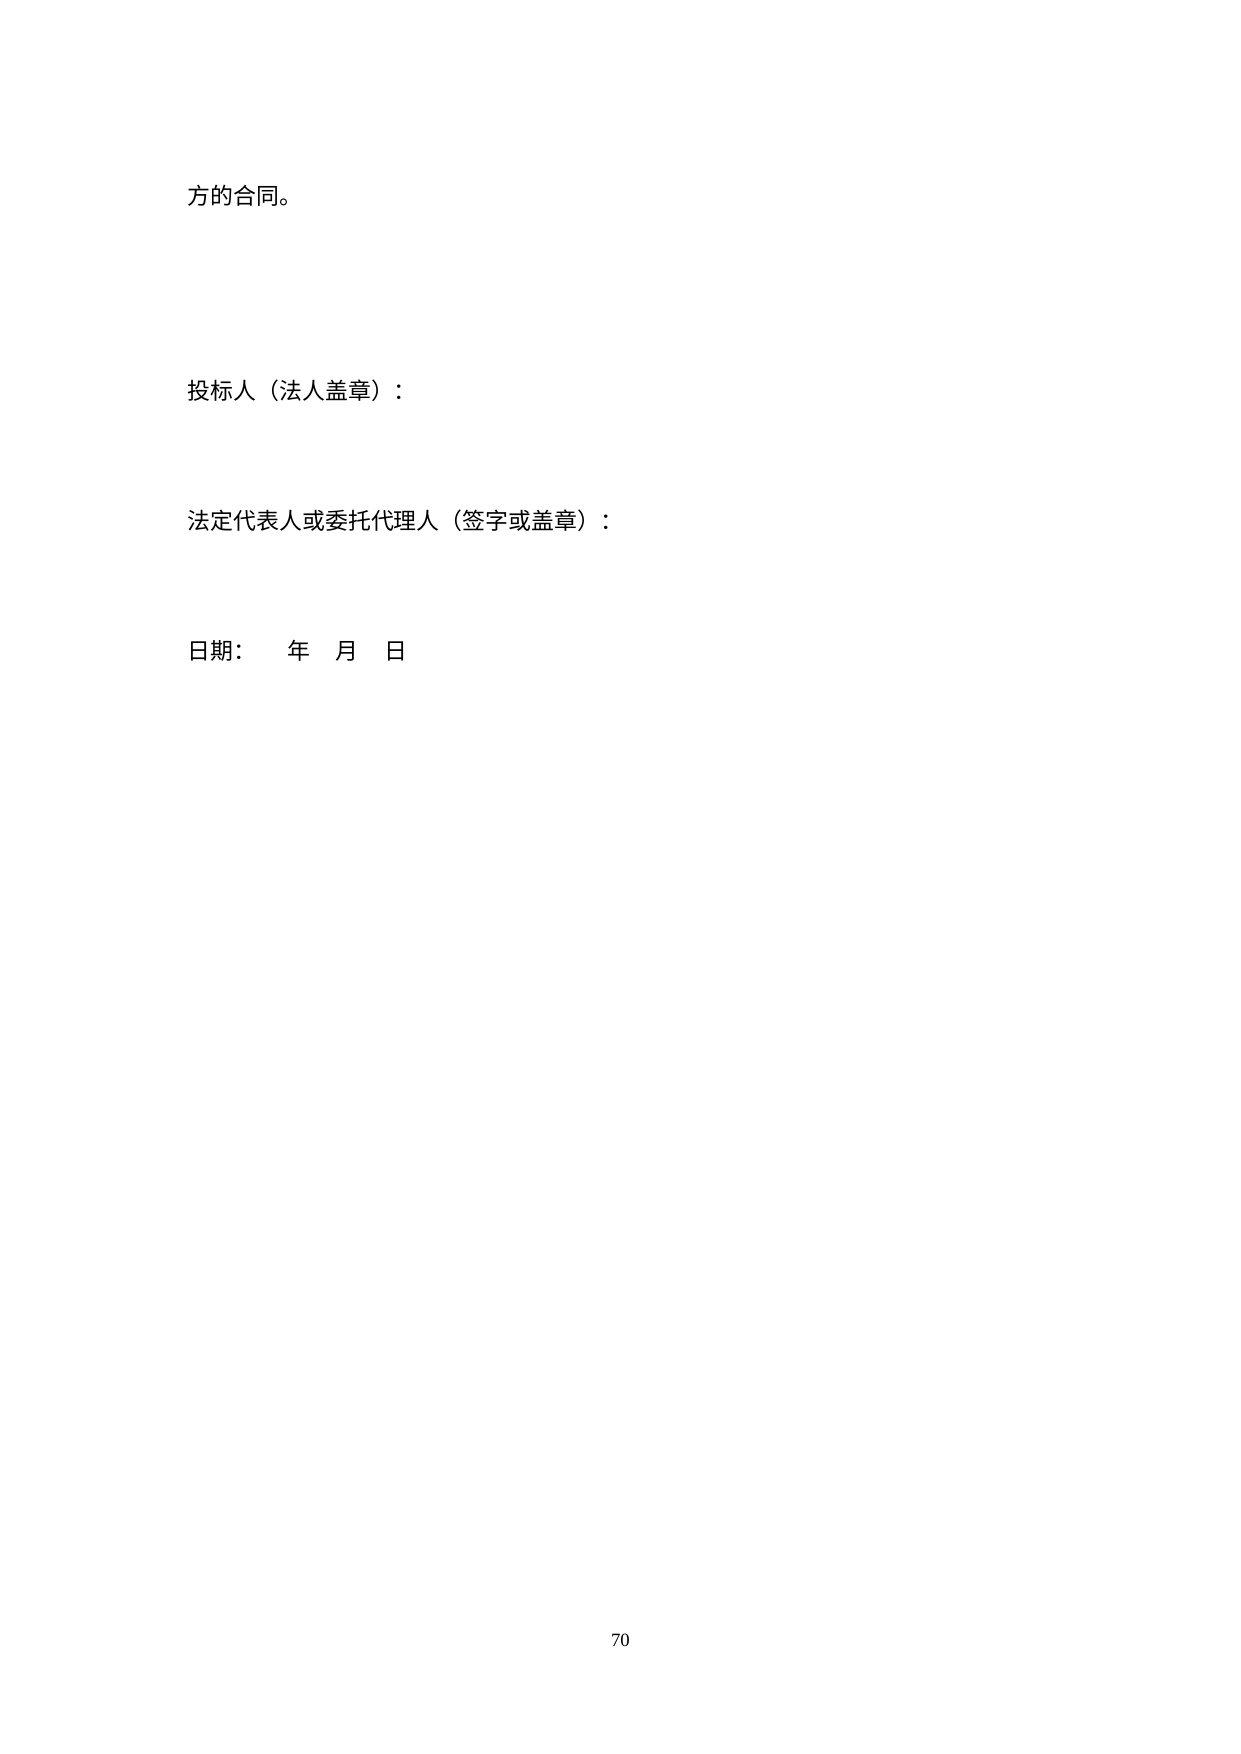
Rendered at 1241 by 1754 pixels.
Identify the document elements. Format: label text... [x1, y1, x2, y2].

text 法定代表人或委托代理人（签字或盖章）： [187, 487, 1053, 552]
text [187, 162, 1053, 227]
text 日期： 年 月 日 [187, 617, 1053, 682]
text 投标人（法人盖章）： [187, 357, 1053, 422]
